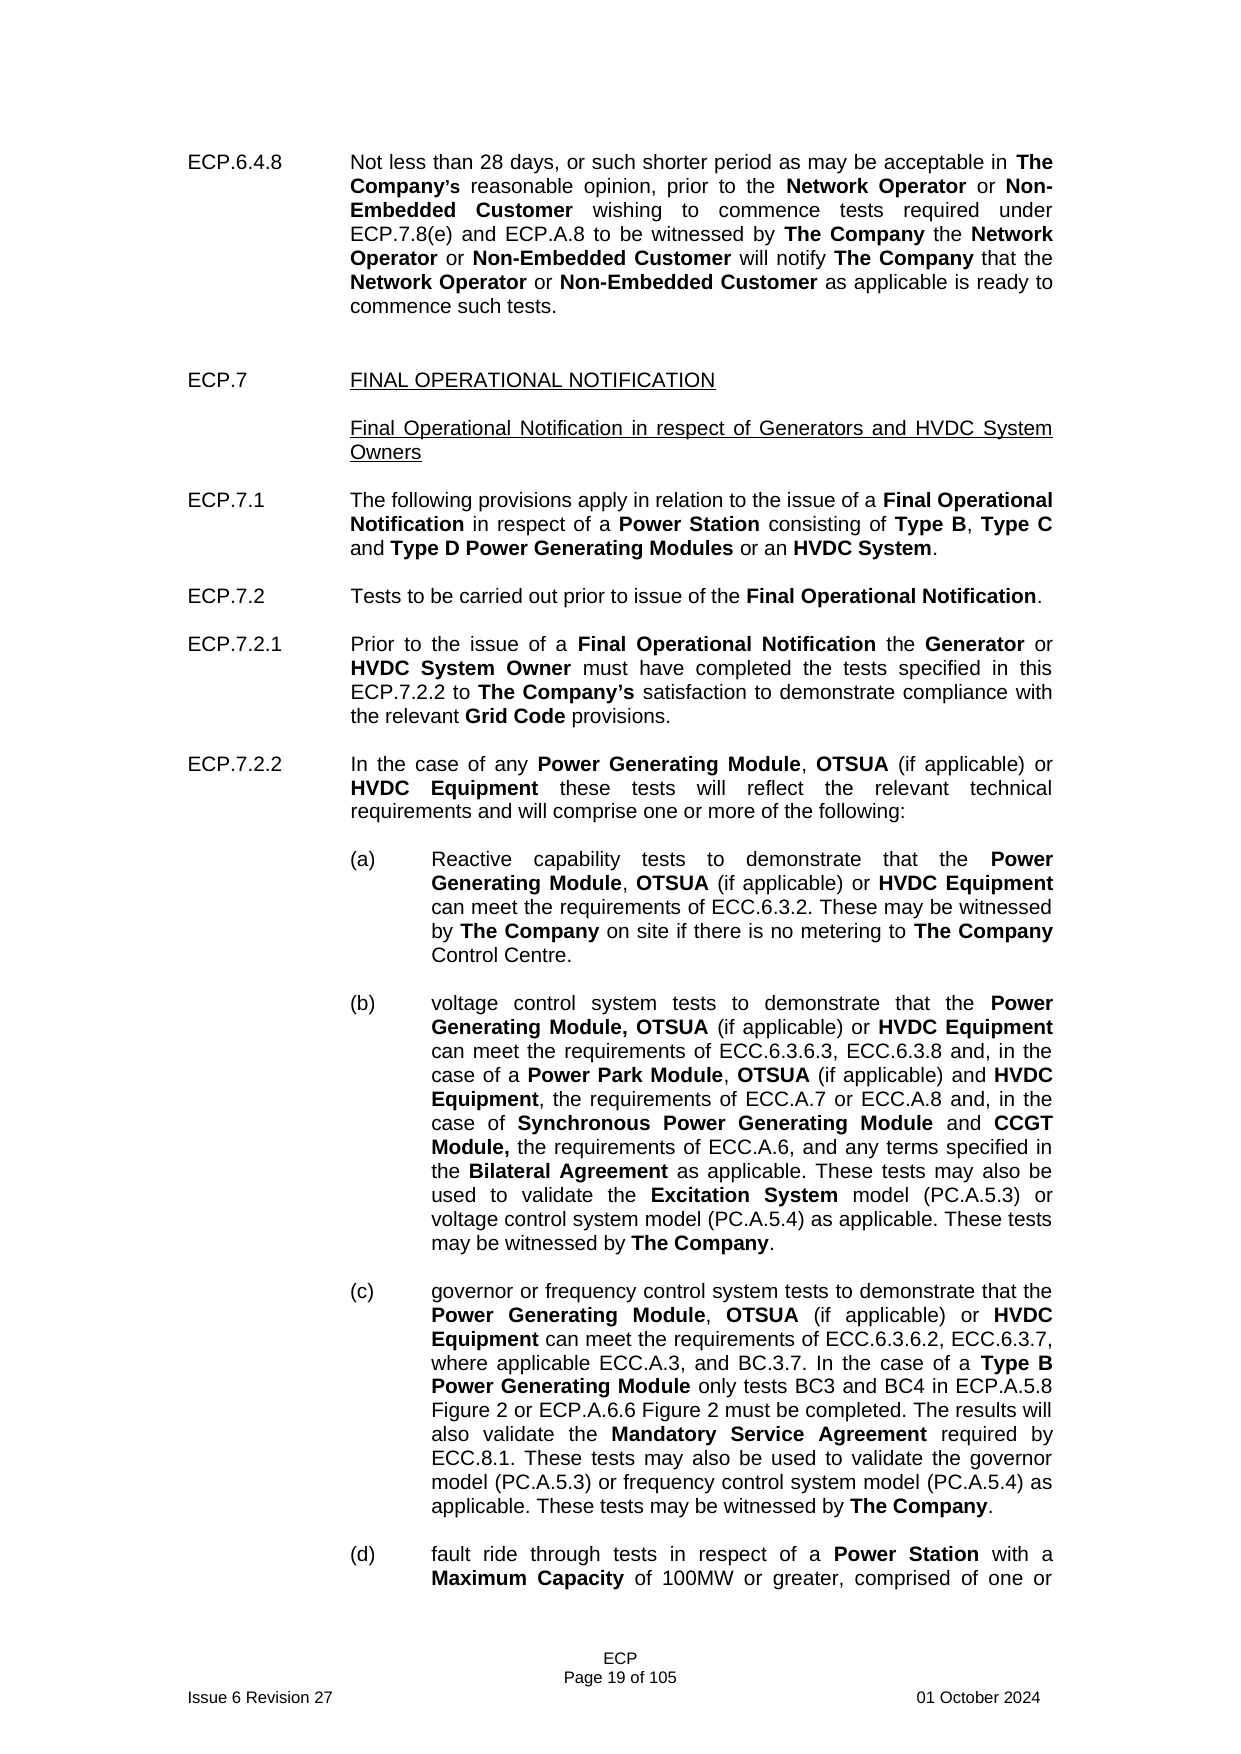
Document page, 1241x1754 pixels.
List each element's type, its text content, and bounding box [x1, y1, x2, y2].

text (a) Reactive capability tests to demonstrate that the Power Generating Module, OTSUA (if applicable) or HVDC Equipment can meet the requirements of ECC.6.3.2. These may be witnessed by The Company on site if there is no metering to The Company Control Centre. [350, 847, 1053, 967]
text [350, 1542, 1053, 1590]
subtitle ECP.7 FINAL OPERATIONAL NOTIFICATION [187, 368, 1053, 392]
text (c) governor or frequency control system tests to demonstrate that the Power Generating Module, OTSUA (if applicable) or HVDC Equipment can meet the requirements of ECC.6.3.6.2, ECC.6.3.7, where applicable ECC.A.3, and BC.3.7. In the case of a Type B Power Generating Module only tests BC3 and BC4 in ECP.A.5.8 Figure 2 or ECP.A.6.6 Figure 2 must be completed. The results will also validate the Mandatory Service Agreement required by ECC.8.1. These tests may also be used to validate the governor model (PC.A.5.3) or frequency control system model (PC.A.5.4) as applicable. These tests may be witnessed by The Company. [350, 1278, 1053, 1518]
text ECP.6.4.8 Not less than 28 days, or such shorter period as may be acceptable in The Company’s reasonable opinion, prior to the Network Operator or Non-Embedded Customer wishing to commence tests required under ECP.7.8(e) and ECP.A.8 to be witnessed by The Company the Network Operator or Non-Embedded Customer will notify The Company that the Network Operator or Non-Embedded Customer as applicable is ready to commence such tests. [187, 150, 1053, 318]
text ECP.7.2.2 In the case of any Power Generating Module, OTSUA (if applicable) or HVDC Equipment these tests will reflect the relevant technical requirements and will comprise one or more of the following: [187, 751, 1053, 823]
text ECP.7.1 The following provisions apply in relation to the issue of a Final Operational Notification in respect of a Power Station consisting of Type B, Type C and Type D Power Generating Modules or an HVDC System. [187, 488, 1053, 560]
text (b) voltage control system tests to demonstrate that the Power Generating Module, OTSUA (if applicable) or HVDC Equipment can meet the requirements of ECC.6.3.6.3, ECC.6.3.8 and, in the case of a Power Park Module, OTSUA (if applicable) and HVDC Equipment, the requirements of ECC.A.7 or ECC.A.8 and, in the case of Synchronous Power Generating Module and CCGT Module, the requirements of ECC.A.6, and any terms specified in the Bilateral Agreement as applicable. These tests may also be used to validate the Excitation System model (PC.A.5.3) or voltage control system model (PC.A.5.4) as applicable. These tests may be witnessed by The Company. [350, 991, 1053, 1254]
text Final Operational Notification in respect of Generators and HVDC System Owners [187, 416, 1053, 464]
text ECP.7.2.1 Prior to the issue of a Final Operational Notification the Generator or HVDC System Owner must have completed the tests specified in this ECP.7.2.2 to The Company’s satisfaction to demonstrate compliance with the relevant Grid Code provisions. [187, 632, 1053, 727]
text ECP.7.2 Tests to be carried out prior to issue of the Final Operational Notification. [187, 584, 1053, 608]
